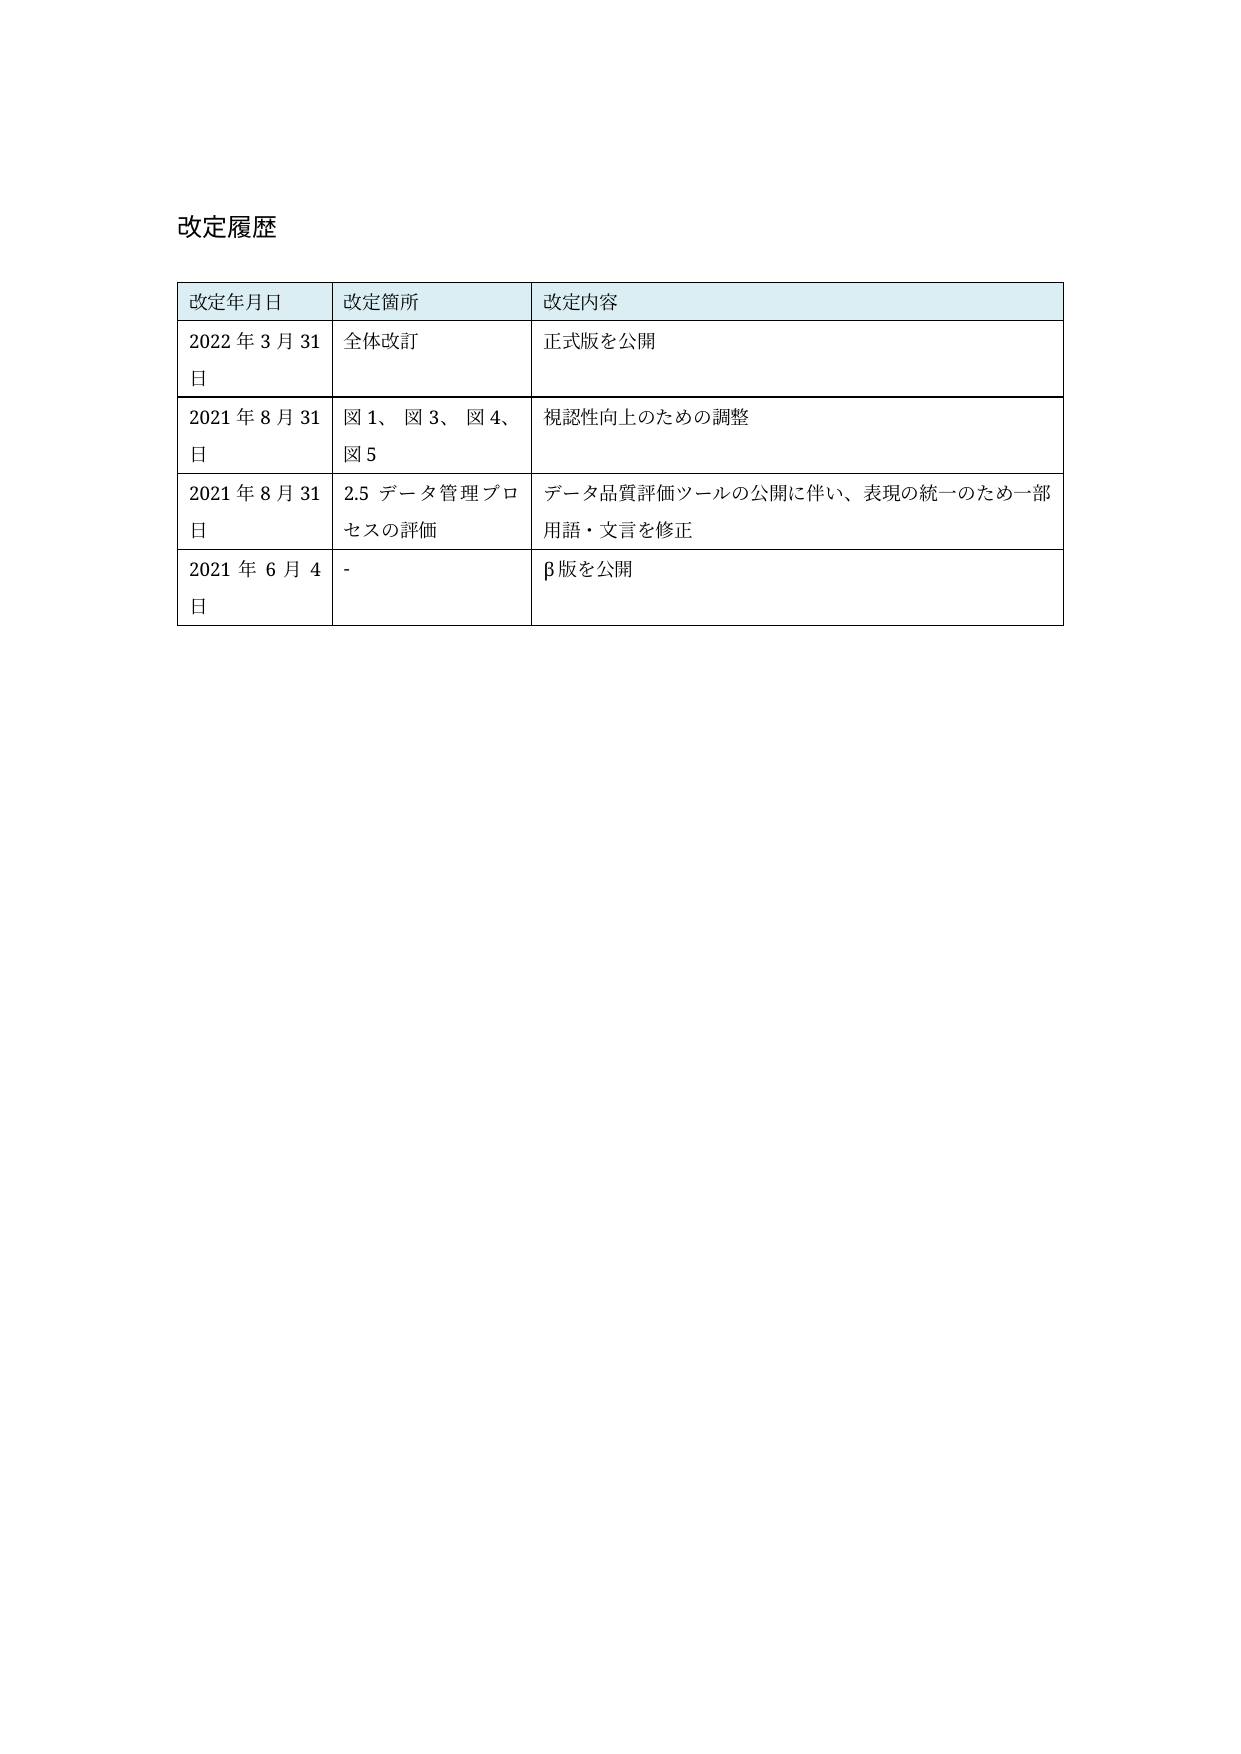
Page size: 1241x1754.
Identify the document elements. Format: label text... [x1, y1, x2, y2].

table_header 改定内容 [532, 283, 1063, 320]
table_cell 視認性向上のための調整 [532, 398, 1063, 472]
table_cell β版を公開 [532, 550, 1063, 624]
table_cell 全体改訂 [333, 321, 531, 396]
table_cell 2021年6月4日 [178, 550, 332, 624]
table_cell 2021年8月31日 [178, 474, 332, 548]
table_cell 2.5 データ管理プロセスの評価 [333, 474, 531, 548]
table_header 改定年月日 [178, 283, 332, 320]
table_cell - [333, 550, 531, 624]
text 改定履歴 [177, 207, 1063, 244]
table_cell 図1、 図3、 図4、 図5 [333, 398, 531, 472]
table_cell 2021年8月31日 [178, 398, 332, 472]
table_cell 2022年3月31日 [178, 321, 332, 396]
table_cell データ品質評価ツールの公開に伴い、表現の統一のため一部用語・文言を修正 [532, 474, 1063, 548]
table_cell 正式版を公開 [532, 321, 1063, 396]
table_header 改定箇所 [333, 283, 531, 320]
